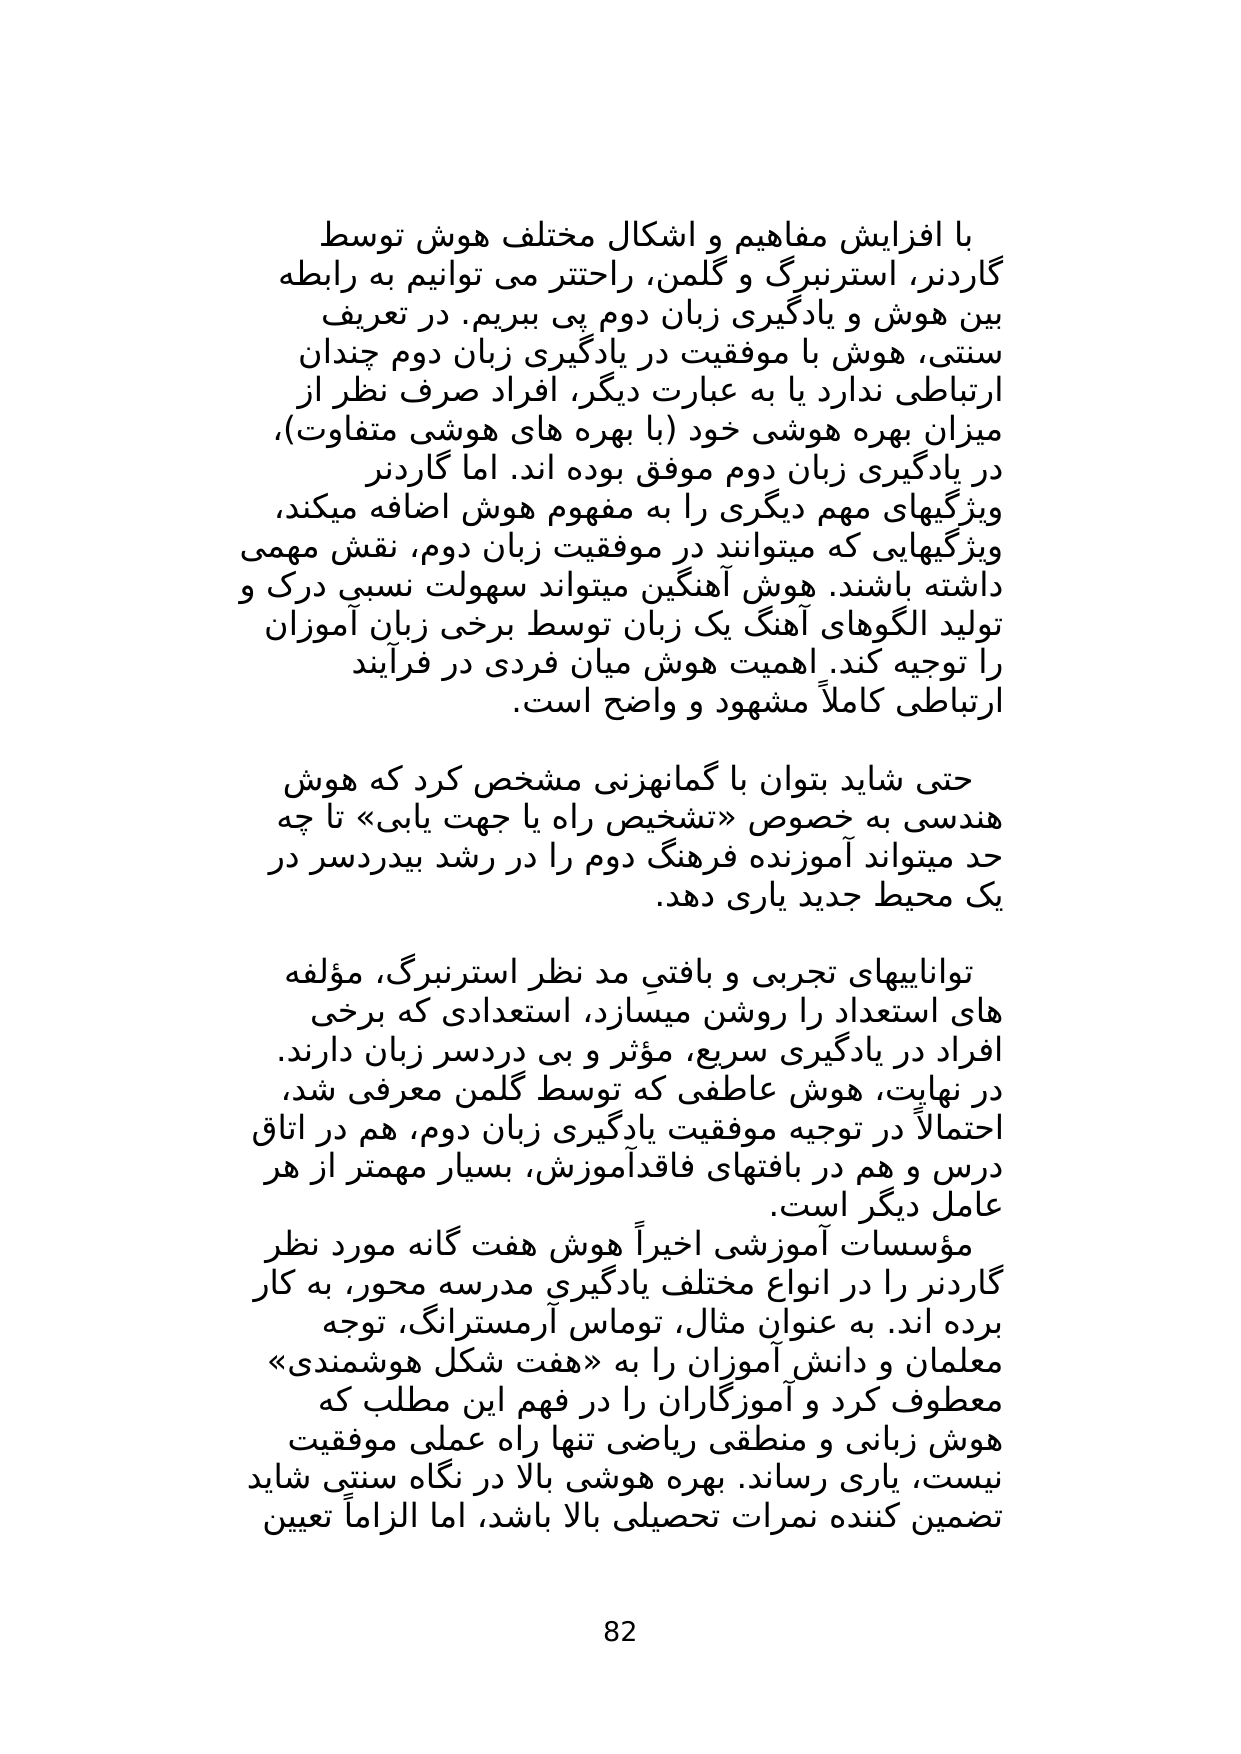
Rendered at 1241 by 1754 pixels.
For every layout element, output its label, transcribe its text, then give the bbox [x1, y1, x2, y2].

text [236, 1225, 1004, 1536]
text حتی شاید بتوان با گمانهزنی مشخص کرد که هوش هندسی به خصوص «تشخیص راه یا جهت یابی» تا چه حد میتواند آموزنده فرهنگ دوم را در رشد بیدردسر در یک محیط جدید یاری دهد. [236, 759, 1004, 914]
text با افزایش مفاهیم و اشکال مختلف هوش توسط گاردنر، استرنبرگ و گلمن، راحتتر می توانیم به رابطه بین هوش و یادگیری زبان دوم پی ببریم. در تعریف سنتی، هوش با موفقیت در یادگیری زبان دوم چندان ارتباطی ندارد یا به عبارت دیگر، افراد صرف نظر از میزان بهره هوشی خود (با بهره های هوشی متفاوت)، در یادگیری زبان دوم موفق بوده اند. اما گاردنر ویژگیهای مهم دیگری را به مفهوم هوش اضافه میکند، ویژگیهایی که میتوانند در موفقیت زبان دوم، نقش مهمی داشته باشند. هوش آهنگین میتواند سهولت نسبی درک و تولید الگوهای آهنگ یک زبان توسط برخی زبان آموزان را توجیه کند. اهمیت هوش میان فردی در فرآیند ارتباطی کاملاً مشهود و واضح است. [236, 216, 1004, 721]
text تواناییهای تجربی و بافتیِ مد نظر استرنبرگ، مؤلفه های استعداد را روشن میسازد، استعدادی که برخی افراد در یادگیری سریع، مؤثر و بی دردسر زبان دارند. در نهایت، هوش عاطفی که توسط گلمن معرفی شد، احتمالاً در توجیه موفقیت یادگیری زبان دوم، هم در اتاق درس و هم در بافتهای فاقدآموزش، بسیار مهمتر از هر عامل دیگر است. [236, 953, 1004, 1225]
